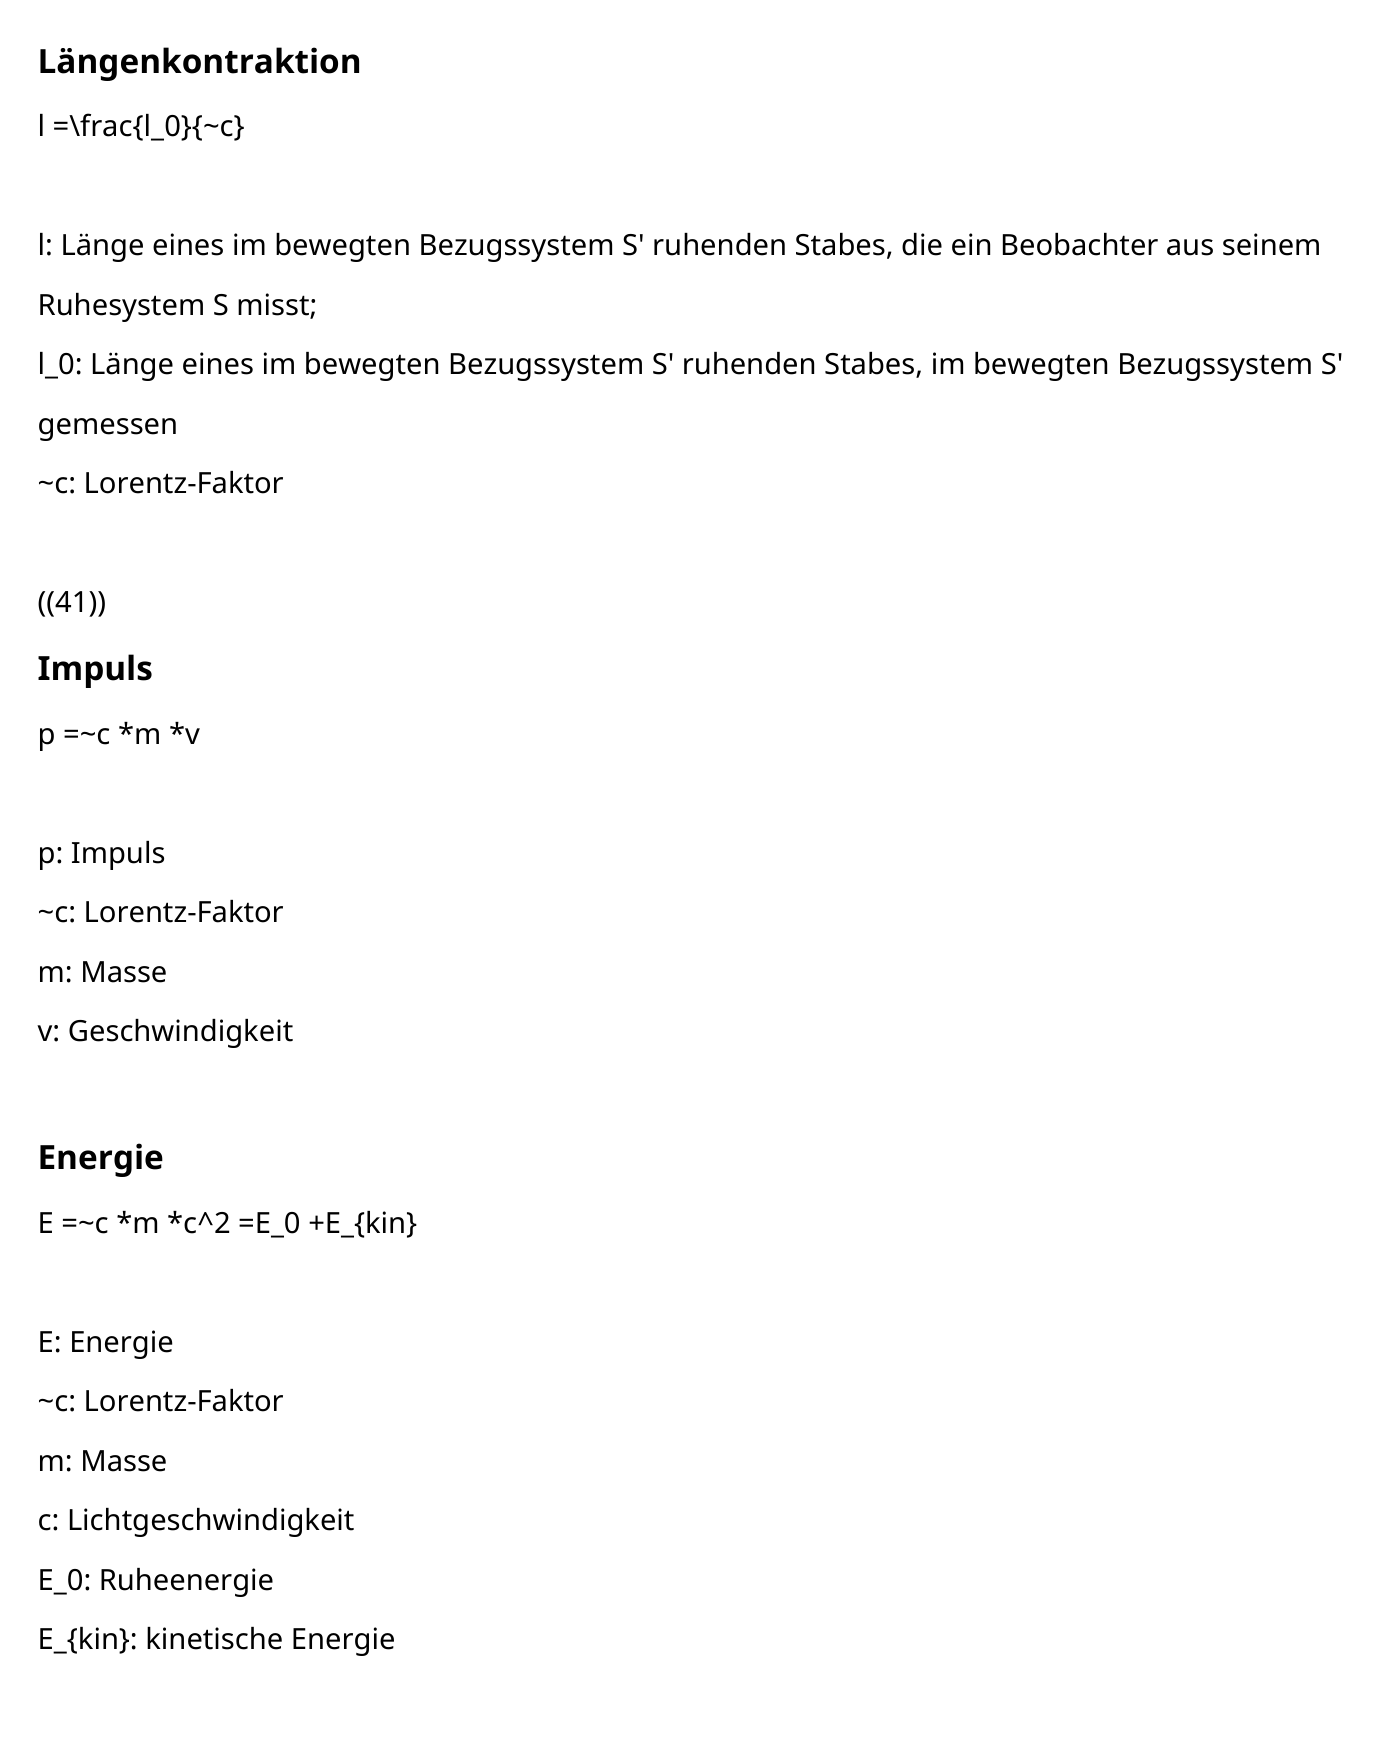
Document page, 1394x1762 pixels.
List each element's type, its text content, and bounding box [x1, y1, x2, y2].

text l: Länge eines im bewegten Bezugssystem S' ruhenden Stabes, die ein Beobachter aus seinem Ruhesystem S misst; l_0: Länge eines im bewegten Bezugssystem S' ruhenden Stabes, im bewegten Bezugssystem S' gemessen ~c: Lorentz-Faktor [37, 224, 1356, 502]
text p =~c *m *v [37, 713, 1356, 753]
text l =\frac{l_0}{~c} [37, 106, 1356, 145]
text p: Impuls ~c: Lorentz-Faktor m: Masse v: Geschwindigkeit [37, 832, 1356, 1050]
text E: Energie ~c: Lorentz-Faktor m: Masse c: Lichtgeschwindigkeit E_0: Ruheenergie E_{kin}: kinetische Energie [37, 1321, 1356, 1658]
subtitle Längenkontraktion [37, 37, 1356, 83]
text ((41)) [37, 581, 1356, 621]
subtitle Energie [37, 1134, 1356, 1179]
subtitle Impuls [37, 645, 1356, 691]
text E =~c *m *c^2 =E_0 +E_{kin} [37, 1202, 1356, 1242]
